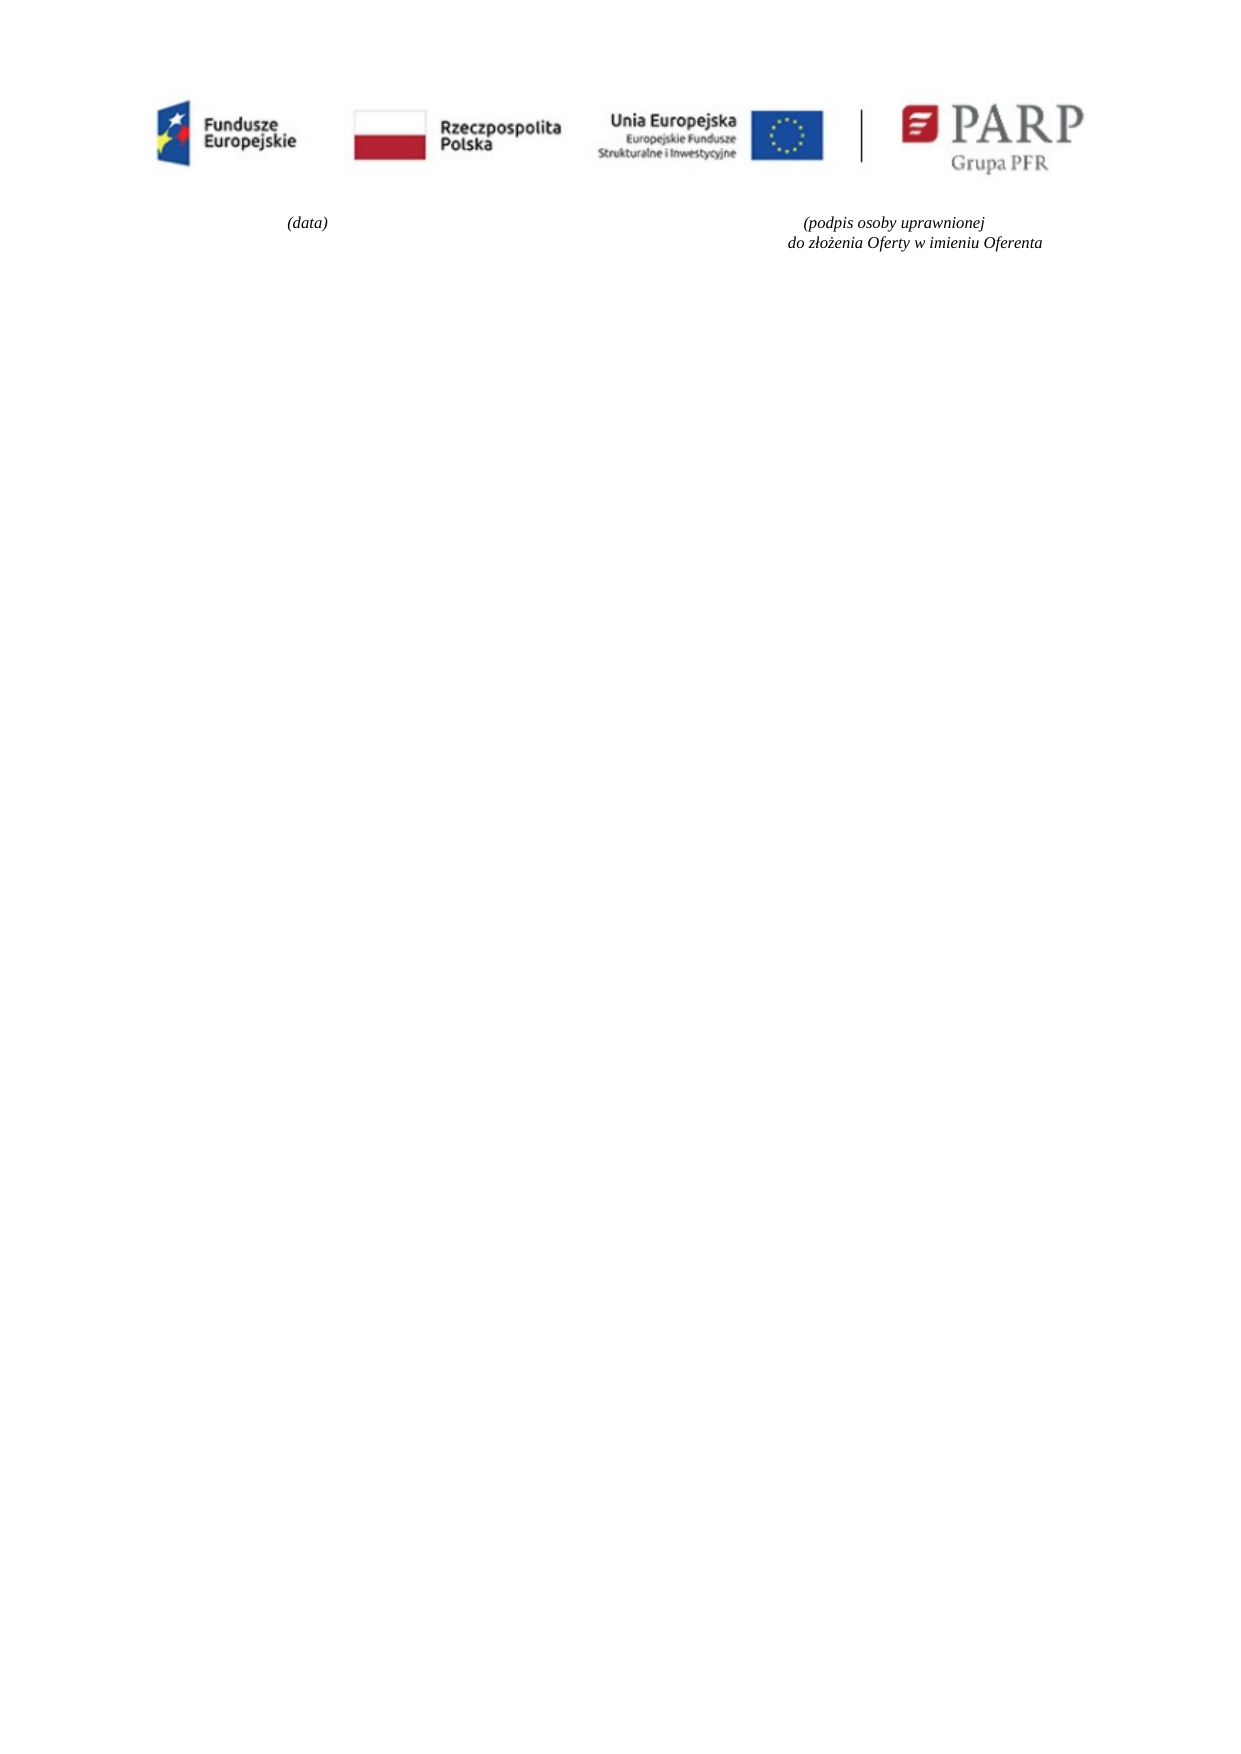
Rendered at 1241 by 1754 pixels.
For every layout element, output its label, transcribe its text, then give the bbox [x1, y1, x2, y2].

text (data) (podpis osoby uprawnionej [148, 213, 1093, 232]
picture [147, 88, 1093, 186]
text do złożenia Oferty w imieniu Oferenta [738, 232, 1093, 252]
